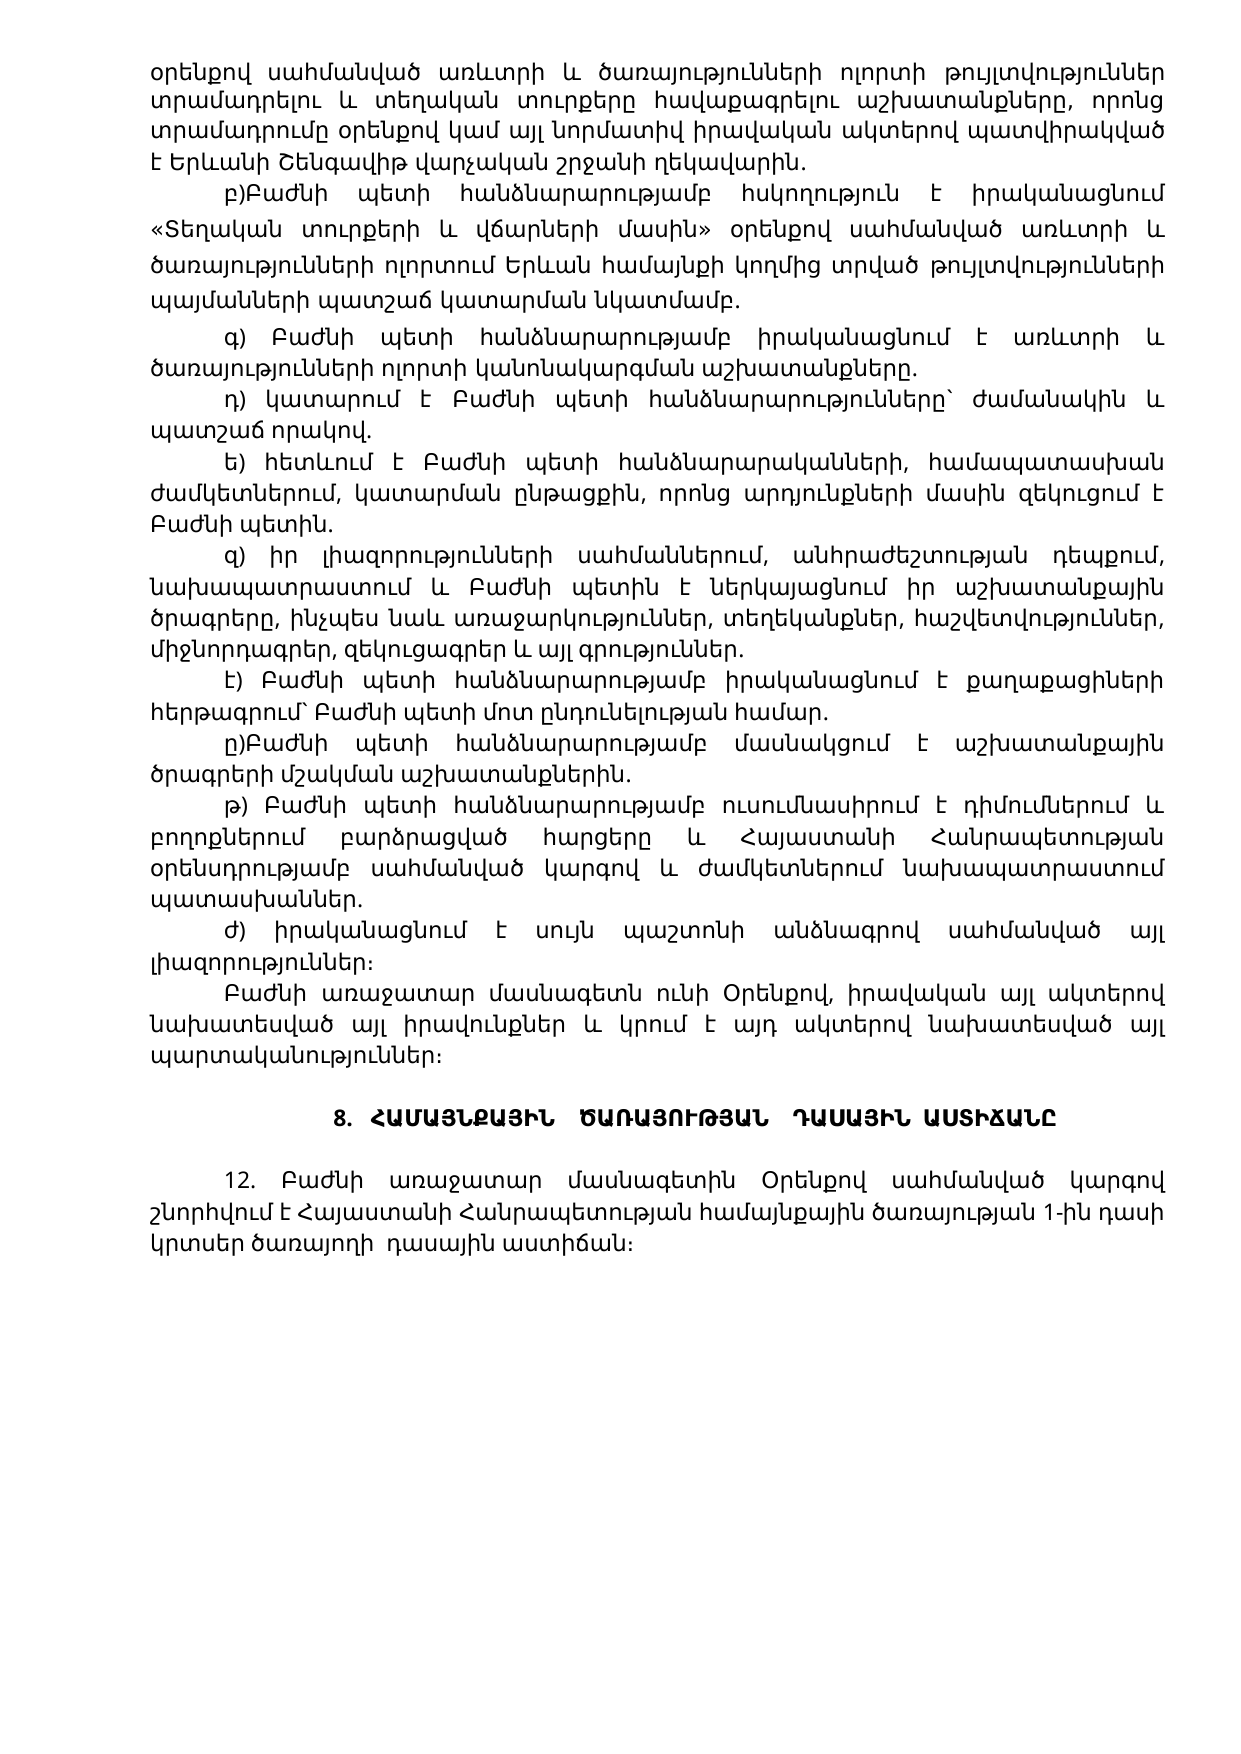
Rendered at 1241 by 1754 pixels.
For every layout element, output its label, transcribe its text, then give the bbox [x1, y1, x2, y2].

text ե) հետևում է Բաժնի պետի հանձնարարականների, համապատասխան ժամկետներում, կատարման ընթացքին, որոնց արդյունքների մասին զեկուցում է Բաժնի պետին. [150, 445, 1165, 539]
text է) Բաժնի պետի հանձնարարությամբ իրականացնում է քաղաքացիների հերթագրում` Բաժնի պետի մոտ ընդունելության համար. [150, 664, 1165, 727]
text ը)Բաժնի պետի հանձնարարությամբ մասնակցում է աշխատանքային ծրագրերի մշակման աշխատանքներին. [150, 727, 1165, 789]
text գ) Բաժնի պետի հանձնարարությամբ իրականացնում է առևտրի և ծառայությունների ոլորտի կանոնակարգման աշխատանքները. [150, 320, 1165, 383]
text 12. Բաժնի առաջատար մասնագետին Օրենքով սահմանված կարգով շնորհվում է Հայաստանի Հանրապետության համայնքային ծառայության 1-ին դասի կրտսեր ծառայողի դասային աստիճան։ [150, 1164, 1165, 1258]
text ժ) իրականացնում է սույն պաշտոնի անձնագրով սահմանված այլ լիազորություններ։ [150, 914, 1165, 977]
text Բաժնի առաջատար մասնագետն ունի Օրենքով, իրավական այլ ակտերով նախատեսված այլ իրավունքներ և կրում է այդ ակտերով նախատեսված այլ պարտականություններ։ [150, 977, 1165, 1070]
text դ) կատարում է Բաժնի պետի հանձնարարությունները` ժամանակին և պատշաճ որակով. [150, 383, 1165, 445]
text բ)Բաժնի պետի հանձնարարությամբ հսկողություն է իրականացնում «Տեղական տուրքերի և վճարների մասին» օրենքով սահմանված առևտրի և ծառայությունների ոլորտում Երևան համայնքի կողմից տրված թույլտվությունների պայմանների պատշաճ կատարման նկատմամբ. [150, 177, 1165, 316]
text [150, 56, 1165, 177]
text զ) իր լիազորությունների սահմաններում, անհրաժեշտության դեպքում, նախապատրաստում և Բաժնի պետին է ներկայացնում իր աշխատանքային ծրագրերը, ինչպես նաև առաջարկություններ, տեղեկանքներ, հաշվետվություններ, միջնորդագրեր, զեկուցագրեր և այլ գրություններ. [150, 539, 1165, 664]
list ՀԱՄԱՅՆՔԱՅԻՆ ԾԱՌԱՅՈՒԹՅԱՆ ԴԱՍԱՅԻՆ ԱՍՏԻՃԱՆԸ [225, 1102, 1165, 1133]
text թ) Բաժնի պետի հանձնարարությամբ ուսումնասիրում է դիմումներում և բողոքներում բարձրացված հարցերը և Հայաստանի Հանրապետության օրենսդրությամբ սահմանված կարգով և ժամկետներում նախապատրաստում պատասխաններ. [150, 789, 1165, 914]
